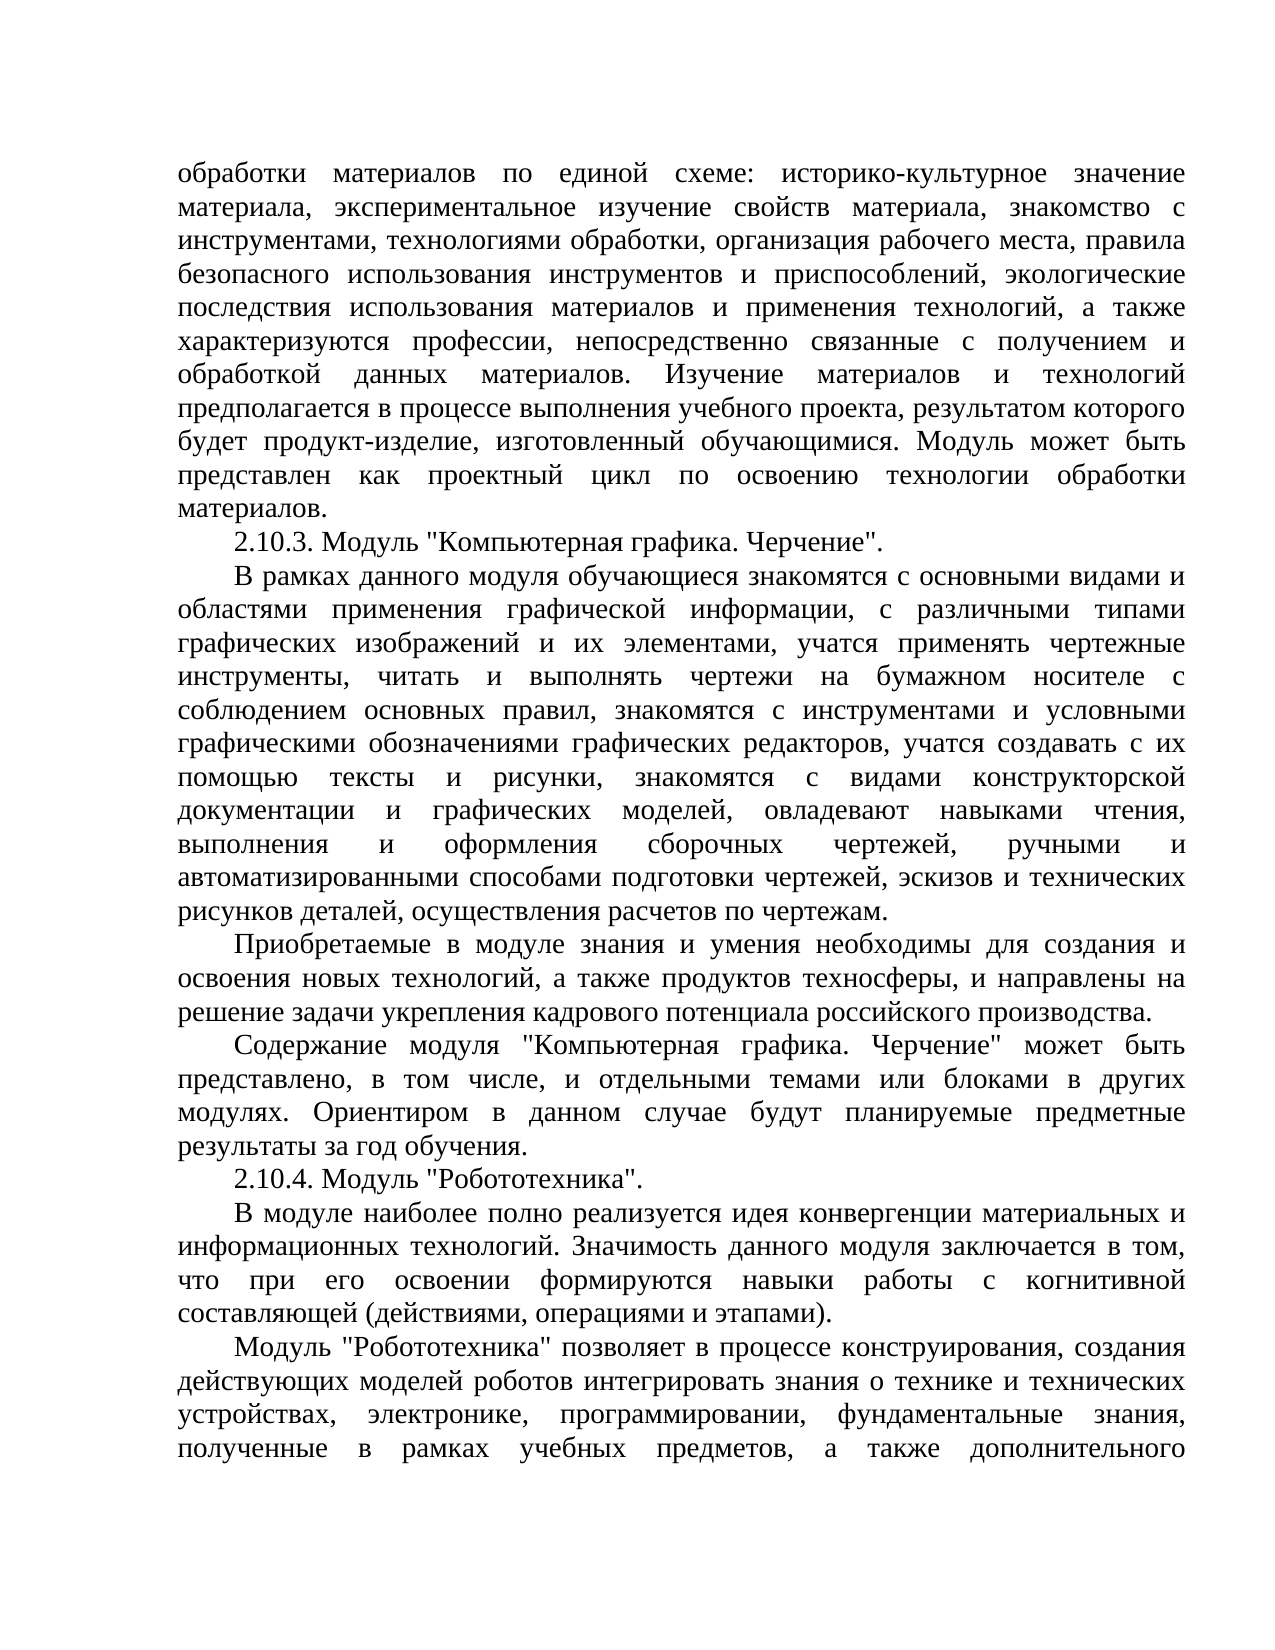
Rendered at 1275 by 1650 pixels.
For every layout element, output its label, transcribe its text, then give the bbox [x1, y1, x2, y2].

text Содержание модуля "Компьютерная графика. Черчение" может быть представлено, в том числе, и отдельными темами или блоками в других модулях. Ориентиром в данном случае будут планируемые предметные результаты за год обучения. [177, 1027, 1186, 1161]
text Приобретаемые в модуле знания и умения необходимы для создания и освоения новых технологий, а также продуктов техносферы, и направлены на решение задачи укрепления кадрового потенциала российского производства. [177, 927, 1186, 1027]
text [177, 155, 1186, 524]
text В рамках данного модуля обучающиеся знакомятся с основными видами и областями применения графической информации, с различными типами графических изображений и их элементами, учатся применять чертежные инструменты, читать и выполнять чертежи на бумажном носителе с соблюдением основных правил, знакомятся с инструментами и условными графическими обозначениями графических редакторов, учатся создавать с их помощью тексты и рисунки, знакомятся с видами конструкторской документации и графических моделей, овладевают навыками чтения, выполнения и оформления сборочных чертежей, ручными и автоматизированными способами подготовки чертежей, эскизов и технических рисунков деталей, осуществления расчетов по чертежам. [177, 558, 1186, 927]
text В модуле наиболее полно реализуется идея конвергенции материальных и информационных технологий. Значимость данного модуля заключается в том, что при его освоении формируются навыки работы с когнитивной составляющей (действиями, операциями и этапами). [177, 1195, 1186, 1329]
text 2.10.3. Модуль "Компьютерная графика. Черчение". [177, 524, 1186, 558]
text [177, 1329, 1186, 1463]
text 2.10.4. Модуль "Робототехника". [177, 1161, 1186, 1195]
